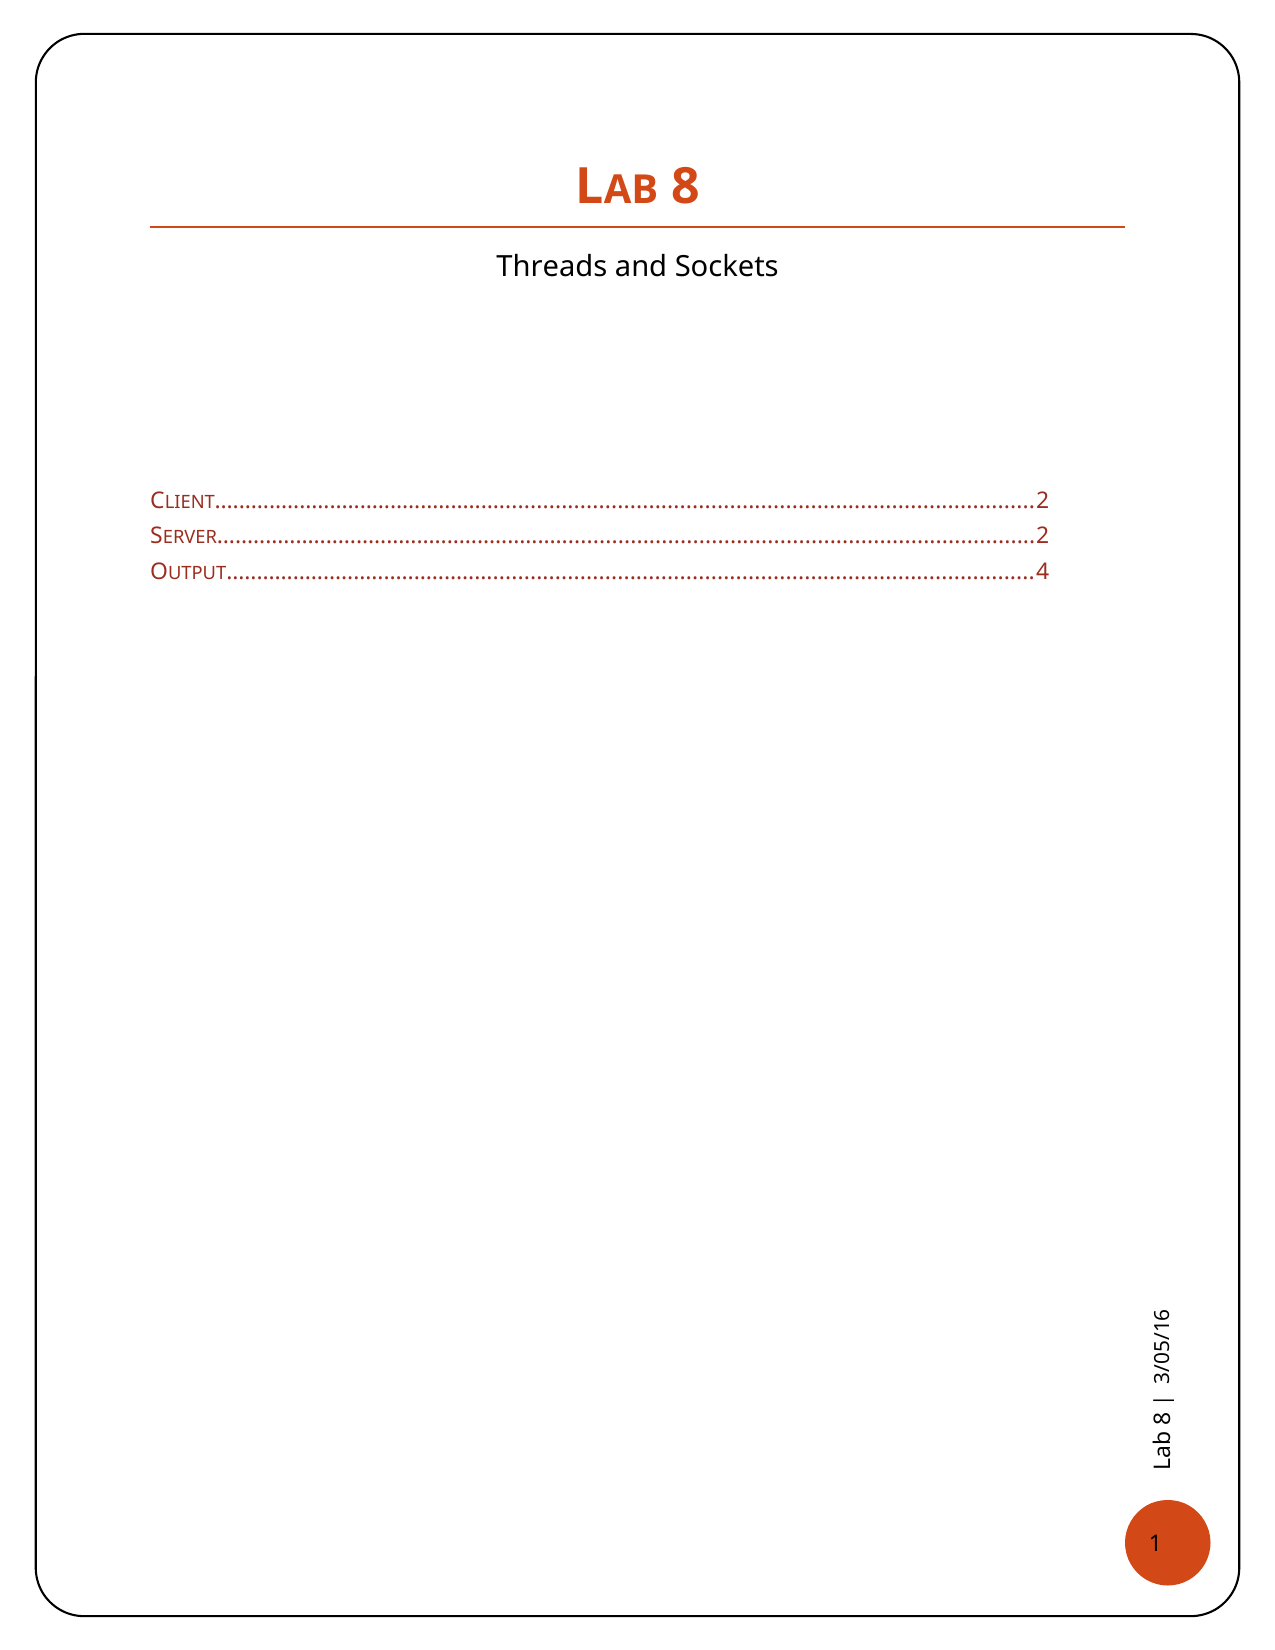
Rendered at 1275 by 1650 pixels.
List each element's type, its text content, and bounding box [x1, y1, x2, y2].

text Client 2 [150, 484, 1125, 515]
text Output 4 [150, 555, 1125, 586]
text Server 2 [150, 519, 1125, 551]
